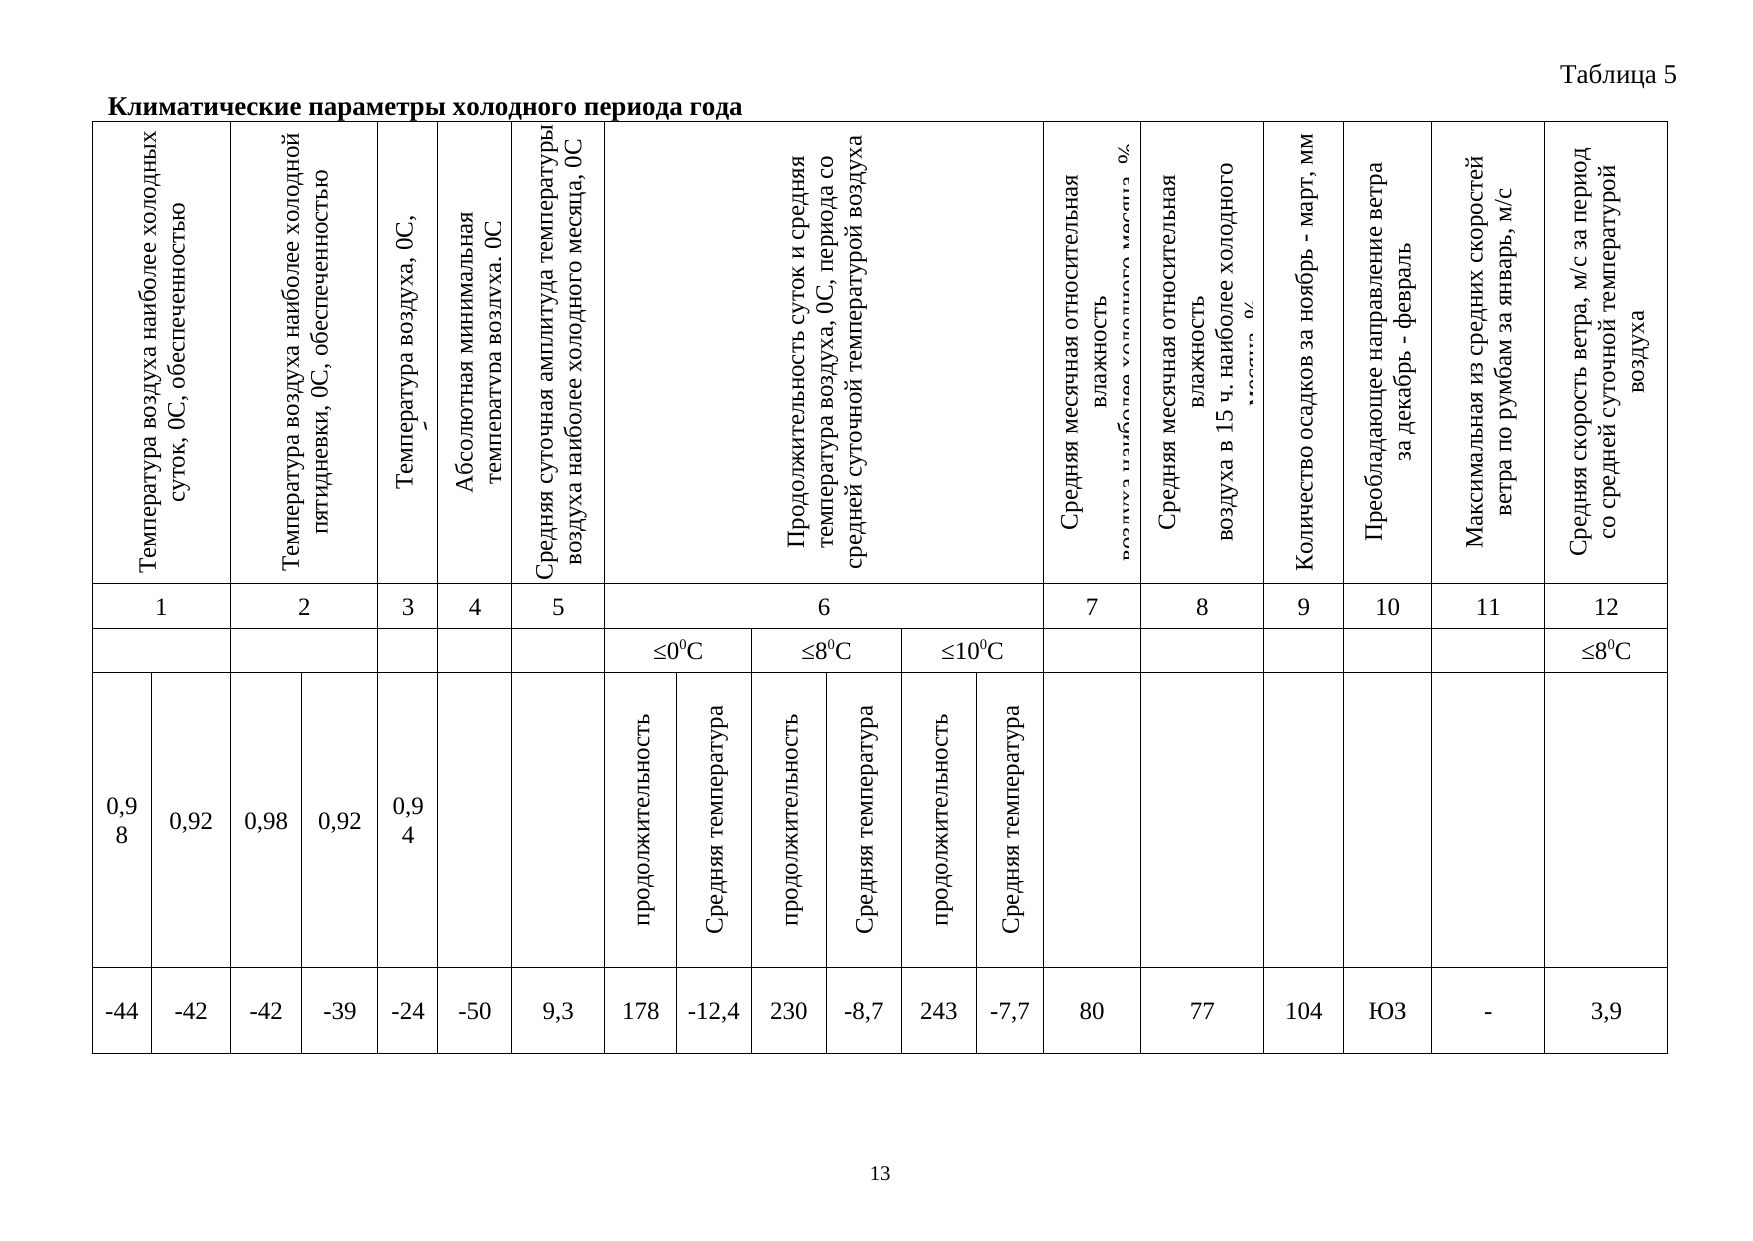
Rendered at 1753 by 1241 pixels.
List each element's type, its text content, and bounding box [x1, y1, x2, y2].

table_cell [1264, 629, 1343, 672]
table_header Средняя скорость ветра, м/с за период со средней суточной температурой воздуха [1545, 122, 1667, 583]
table_cell [1044, 673, 1140, 967]
table_cell 77 [1141, 968, 1263, 1052]
table_header Температура воздуха, 0С, обеспеченностью [378, 122, 437, 583]
table_header Температура воздуха наиболее холодных суток, 0С, обеспеченностью [93, 122, 230, 583]
table_header Количество осадков за ноябрь - март, мм [1264, 122, 1343, 583]
table_cell Средняя температура [827, 673, 901, 967]
table_cell -7,7 [977, 968, 1043, 1052]
table_cell -44 [93, 968, 151, 1052]
table_cell 3,9 [1545, 968, 1667, 1052]
table_cell [512, 629, 604, 672]
table_cell Средняя температура [977, 673, 1043, 967]
table_cell [93, 629, 230, 672]
table_cell 11 [1432, 584, 1544, 628]
table_cell ЮЗ [1344, 968, 1431, 1052]
table_cell 6 [605, 584, 1043, 628]
table_cell 5 [512, 584, 604, 628]
table_cell ≤00С [605, 629, 751, 672]
table_cell 2 [231, 584, 377, 628]
table_header Средняя суточная амплитуда температуры воздуха наиболее холодного месяца, 0С [512, 122, 604, 583]
table_cell продолжительность [752, 673, 826, 967]
table_cell 9,3 [512, 968, 604, 1052]
table_cell -8,7 [827, 968, 901, 1052]
table_cell [1141, 629, 1263, 672]
text Климатические параметры холодного периода года [108, 89, 1677, 121]
table_header Средняя месячная относительная влажность воздуха в 15 ч. наиболее холодного месяца, % [1141, 122, 1263, 583]
table_cell продолжительность [902, 673, 976, 967]
table_cell ≤80С [752, 629, 901, 672]
table_header Продолжительность суток и средняя температура воздуха, 0С, периода со средней суточной температурой воздуха [605, 122, 1043, 583]
table_cell 230 [752, 968, 826, 1052]
table_cell -39 [302, 968, 377, 1052]
table_cell ≤100С [902, 629, 1043, 672]
table_cell -50 [438, 968, 511, 1052]
table_cell [1044, 629, 1140, 672]
table_cell [438, 673, 511, 967]
table_cell -42 [231, 968, 301, 1052]
table_cell 3 [378, 584, 437, 628]
text Таблица 5 [108, 58, 1677, 89]
table_cell 80 [1044, 968, 1140, 1052]
table_cell [378, 629, 437, 672]
table_cell 0,98 [231, 673, 301, 967]
table_cell 243 [902, 968, 976, 1052]
table_cell 178 [605, 968, 676, 1052]
table_cell -24 [378, 968, 437, 1052]
table_header Температура воздуха наиболее холодной пятидневки, 0С, обеспеченностью [231, 122, 377, 583]
table_cell ≤80С [1545, 629, 1667, 672]
table_cell 0,94 [378, 673, 437, 967]
table_header Абсолютная минимальная температура воздуха, 0С [438, 122, 511, 583]
table_header Максимальная из средних скоростей ветра по румбам за январь, м/с [1432, 122, 1544, 583]
table_cell [1141, 673, 1263, 967]
table_cell [1344, 629, 1431, 672]
table_cell [1432, 673, 1544, 967]
table_cell [1432, 629, 1544, 672]
table_cell [1264, 673, 1343, 967]
table_cell 4 [438, 584, 511, 628]
table_header Средняя месячная относительная влажность воздуха наиболее холодного месяца, % [1044, 122, 1140, 583]
table_cell 0,92 [302, 673, 377, 967]
table_cell 9 [1264, 584, 1343, 628]
table_cell [1344, 673, 1431, 967]
table_cell -12,4 [677, 968, 751, 1052]
table_cell Средняя температура [677, 673, 751, 967]
table_cell 8 [1141, 584, 1263, 628]
table_cell 1 [93, 584, 230, 628]
table_cell продолжительность [605, 673, 676, 967]
table_cell 7 [1044, 584, 1140, 628]
table_cell 10 [1344, 584, 1431, 628]
table_cell 104 [1264, 968, 1343, 1052]
table_cell 0,92 [152, 673, 230, 967]
table_cell [1545, 673, 1667, 967]
table_cell [231, 629, 377, 672]
table_cell [512, 673, 604, 967]
table_cell -42 [152, 968, 230, 1052]
table_cell - [1432, 968, 1544, 1052]
table_cell 12 [1545, 584, 1667, 628]
table_cell 0,98 [93, 673, 151, 967]
table_header Преобладающее направление ветра за декабрь - февраль [1344, 122, 1431, 583]
table_cell [438, 629, 511, 672]
